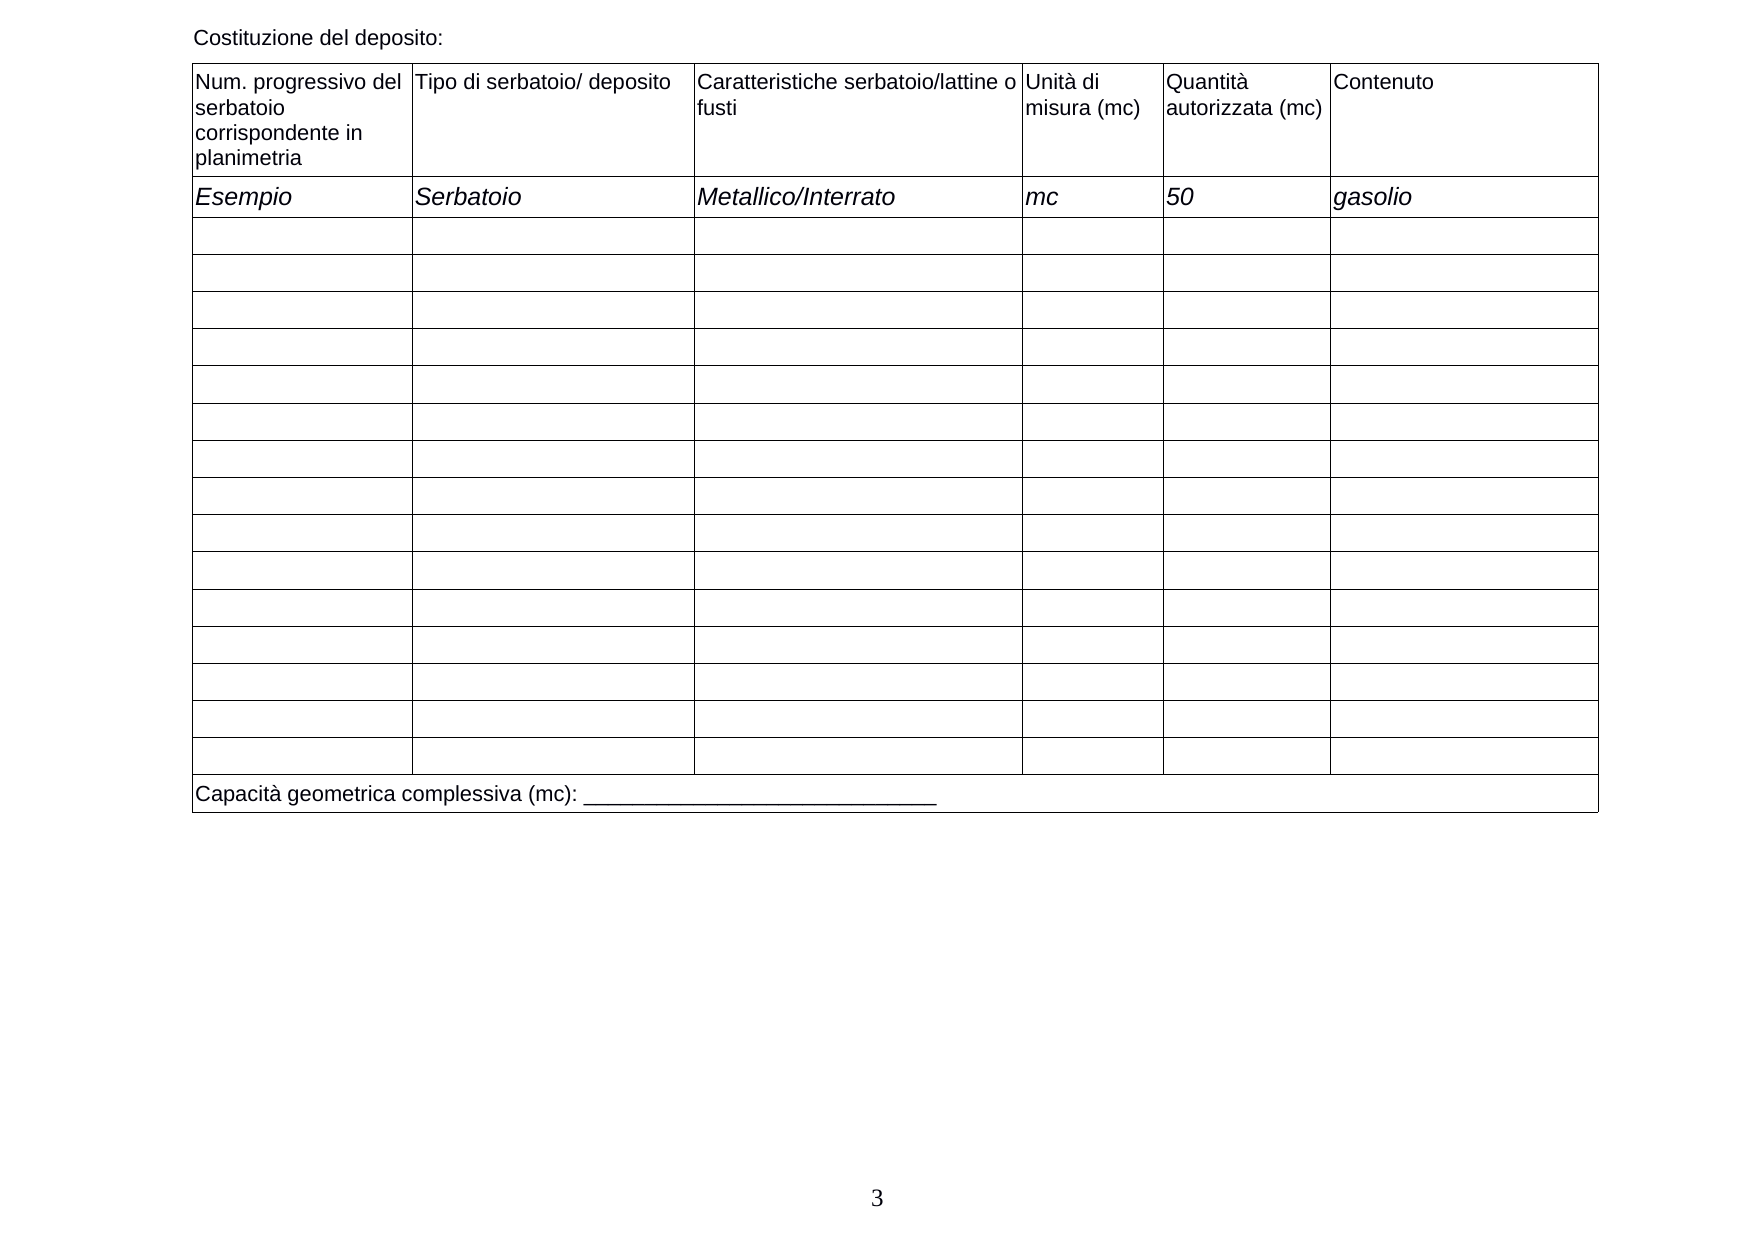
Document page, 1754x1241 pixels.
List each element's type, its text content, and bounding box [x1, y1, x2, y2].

table_cell [413, 441, 694, 477]
table_cell [1023, 441, 1163, 477]
table_cell [695, 404, 1022, 440]
table_cell [413, 218, 694, 254]
table_cell [1164, 292, 1330, 328]
table_cell [695, 627, 1022, 663]
table_cell [695, 255, 1022, 291]
table_header Unità di misura (mc) [1023, 64, 1163, 176]
table_cell [1164, 218, 1330, 254]
table_cell [193, 552, 412, 588]
table_cell [1164, 441, 1330, 477]
table_cell [1331, 441, 1598, 477]
table_cell [413, 552, 694, 588]
table_cell [413, 590, 694, 626]
table_cell [413, 664, 694, 700]
table_cell 50 [1164, 177, 1330, 217]
table_cell [193, 701, 412, 737]
table_cell Capacità geometrica complessiva (mc): _____________________________ [193, 775, 1598, 812]
table_cell [413, 701, 694, 737]
table_header Quantità autorizzata (mc) [1164, 64, 1330, 176]
table_cell [1164, 366, 1330, 402]
table_cell [1164, 738, 1330, 774]
table_cell [1023, 478, 1163, 514]
table_cell Serbatoio [413, 177, 694, 217]
table_cell [1331, 404, 1598, 440]
table_cell [695, 701, 1022, 737]
table_cell [1023, 404, 1163, 440]
table_cell [1164, 255, 1330, 291]
table_cell [193, 329, 412, 365]
table_cell [695, 218, 1022, 254]
table_cell [1331, 292, 1598, 328]
table_cell [1164, 552, 1330, 588]
table_cell Metallico/Interrato [695, 177, 1022, 217]
table_cell [193, 515, 412, 551]
table_cell [1331, 627, 1598, 663]
table_cell [193, 478, 412, 514]
table_cell [695, 552, 1022, 588]
table_cell [1023, 627, 1163, 663]
table_cell [413, 366, 694, 402]
table_cell [695, 738, 1022, 774]
table_cell [695, 441, 1022, 477]
table_header Caratteristiche serbatoio/lattine o fusti [695, 64, 1022, 176]
table_cell [1023, 515, 1163, 551]
table_cell [193, 255, 412, 291]
table_cell [1164, 515, 1330, 551]
table_cell [1023, 366, 1163, 402]
table_cell [1023, 664, 1163, 700]
table_header Tipo di serbatoio/ deposito [413, 64, 694, 176]
table_header Contenuto [1331, 64, 1598, 176]
table_cell [695, 292, 1022, 328]
table_cell [193, 738, 412, 774]
table_cell [193, 590, 412, 626]
table_cell [695, 329, 1022, 365]
table_cell [1331, 255, 1598, 291]
table_cell gasolio [1331, 177, 1598, 217]
table_cell [413, 292, 694, 328]
table_cell [193, 366, 412, 402]
table_cell [1023, 292, 1163, 328]
table_cell [1164, 701, 1330, 737]
table_cell [1164, 627, 1330, 663]
table_cell [695, 590, 1022, 626]
table_cell [1023, 218, 1163, 254]
table_header Num. progressivo del serbatoio corrispondente in planimetria [193, 64, 412, 176]
table_cell [1023, 329, 1163, 365]
table_cell [193, 664, 412, 700]
table_cell [1023, 590, 1163, 626]
table_cell [1023, 738, 1163, 774]
table_cell [1023, 701, 1163, 737]
table_cell [1331, 738, 1598, 774]
table_cell [413, 404, 694, 440]
text Costituzione del deposito: [193, 25, 1636, 50]
table_cell [695, 515, 1022, 551]
table_cell [193, 292, 412, 328]
table_cell [193, 404, 412, 440]
table_cell [193, 627, 412, 663]
table_cell [1331, 552, 1598, 588]
table_cell [1164, 404, 1330, 440]
table_cell [1164, 478, 1330, 514]
table_cell [413, 627, 694, 663]
table_cell [1164, 329, 1330, 365]
table_cell [695, 478, 1022, 514]
table_cell [1164, 664, 1330, 700]
table_cell [695, 664, 1022, 700]
table_cell [413, 329, 694, 365]
table_cell [1331, 590, 1598, 626]
table_cell [413, 738, 694, 774]
table_cell [193, 441, 412, 477]
table_cell [1331, 701, 1598, 737]
table_cell [1331, 664, 1598, 700]
table_cell [1331, 366, 1598, 402]
table_cell [413, 478, 694, 514]
table_cell [1023, 255, 1163, 291]
table_cell [1331, 329, 1598, 365]
table_cell [695, 366, 1022, 402]
table_cell [413, 255, 694, 291]
table_cell [1331, 515, 1598, 551]
table_cell [1023, 552, 1163, 588]
table_cell [1331, 218, 1598, 254]
table_cell [1164, 590, 1330, 626]
table_cell [413, 515, 694, 551]
table_cell [193, 218, 412, 254]
table_cell mc [1023, 177, 1163, 217]
table_cell Esempio [193, 177, 412, 217]
table_cell [1331, 478, 1598, 514]
